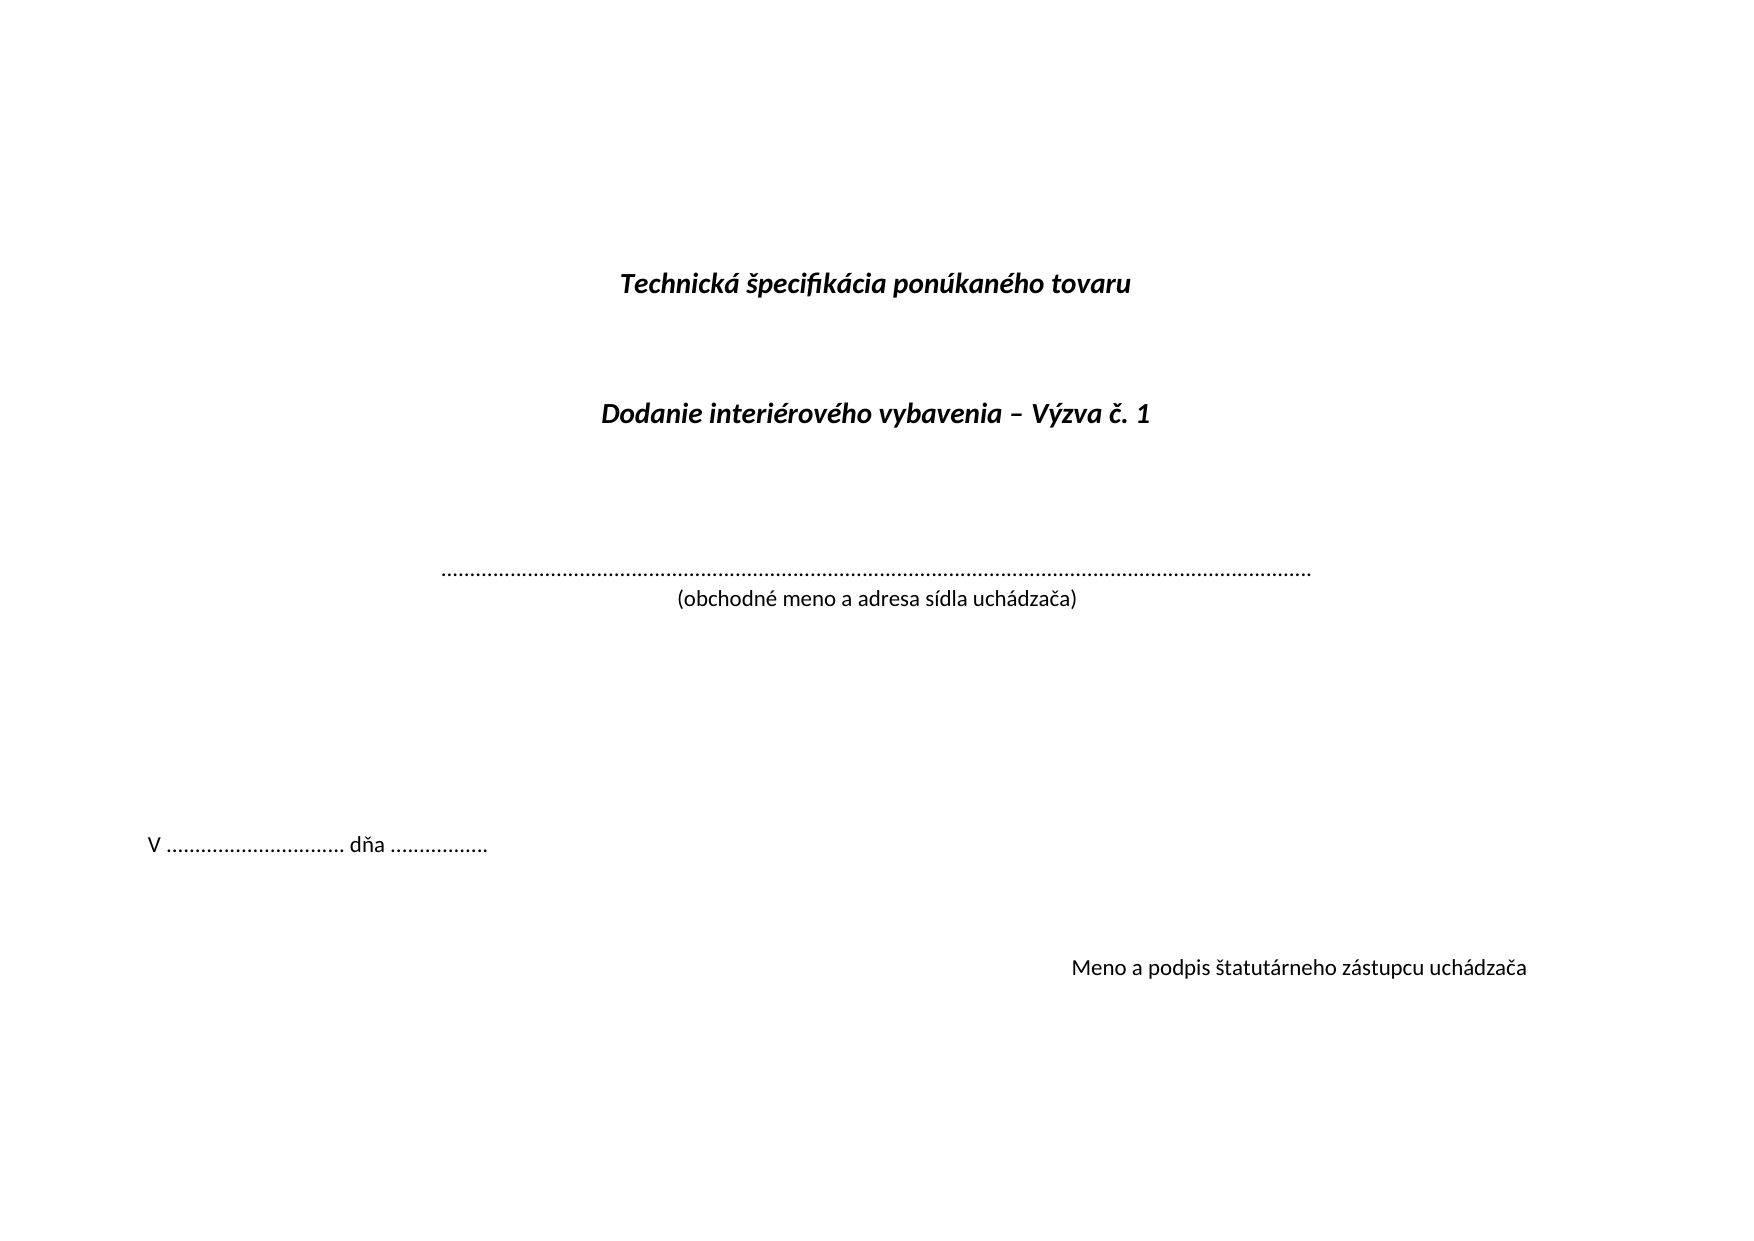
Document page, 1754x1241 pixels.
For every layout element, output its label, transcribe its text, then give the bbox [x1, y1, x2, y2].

text Technická špecifikácia ponúkaného tovaru [148, 265, 1606, 301]
text ....................................................................................................................................................... [148, 554, 1606, 582]
text (obchodné meno a adresa sídla uchádzača) [148, 584, 1606, 612]
text V ............................... dňa ................. [148, 830, 1606, 858]
text Meno a podpis štatutárneho zástupcu uchádzača [148, 953, 1606, 981]
text Dodanie interiérového vybavenia – Výzva č. 1 [148, 395, 1606, 431]
